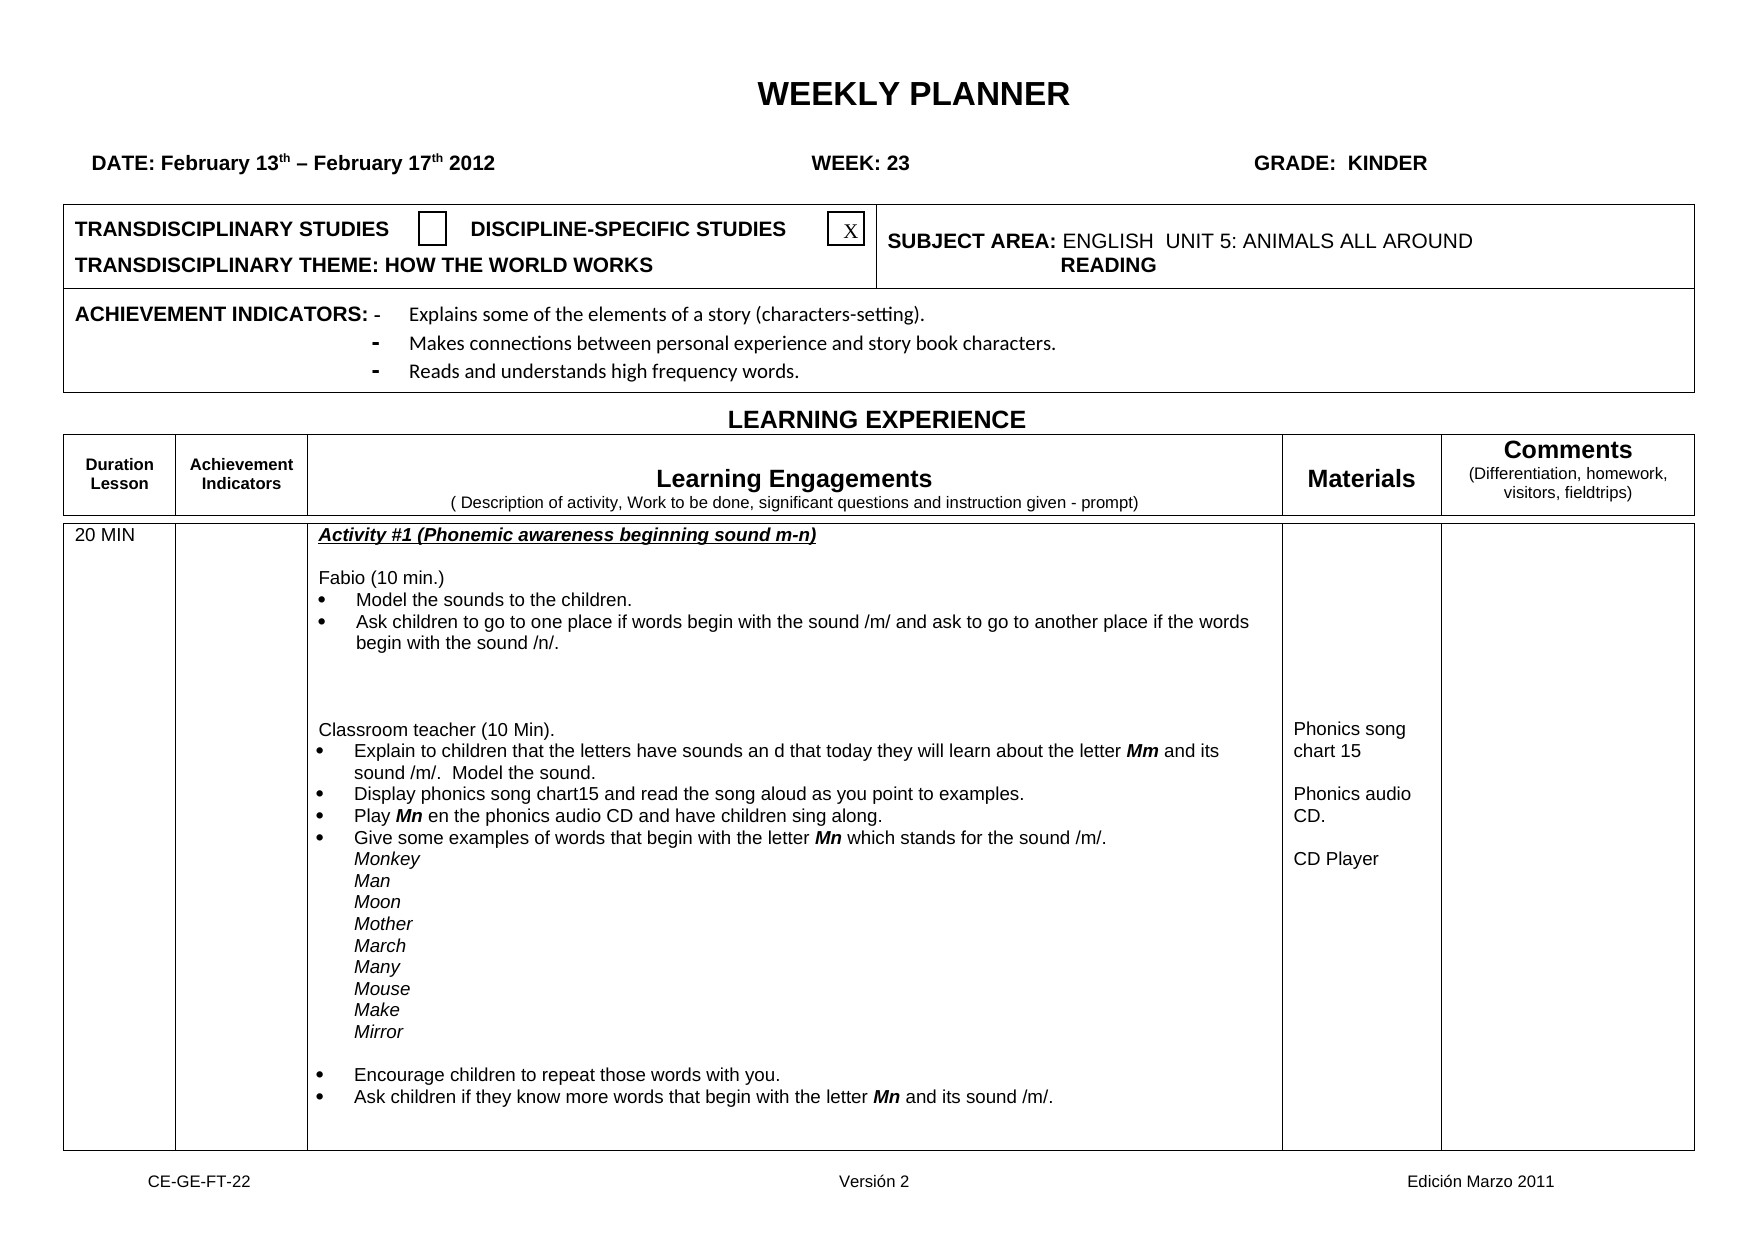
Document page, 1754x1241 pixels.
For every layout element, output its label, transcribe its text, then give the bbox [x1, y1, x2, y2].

table_header [1442, 524, 1694, 1150]
table_header Activity #1 (Phonemic awareness beginning sound m-n) Fabio (10 min.) Model the sounds to the children. Ask children to go to one place if words begin with the sound /m/ and ask to go to another place if the words begin with the sound /n/. Classroom teacher (10 Min). Explain to children that the letters have sounds an d that today they will learn about the letter Mm and its sound /m/. Model the sound. Display phonics song chart15 and read the song aloud as you point to examples. Play Mn en the phonics audio CD and have children sing along. Give some examples of words that begin with the letter Mn which stands for the sound /m/. Monkey Man Moon Mother March Many Mouse Make Mirror Encourage children to repeat those words with you. Ask children if they know more words that begin with the letter Mn and its sound /m/. Activity #2 (High frequency words). Review the high frequency words on the word wall Point to the words on the word wall and ask a volunteer to read the words aloud. Show to children the high frequency words BIG, HIS, ALL Write some sentences containing the H.F.W. Ask some volunteers to find the HFW in the sentences. Can you tell me a phrase with those H.F.W? Put the H.F.W in the word wall. Activity # 3# (Modeled reading) Displays the cover of My rooster speaks Korean and ask the children what they see. Discuss the title page and pictures on the cover of the book. Ask children to have partners to predict what the book will be about. Point to the pictures, places, events, and people in the big book. Ask questions related to the story ej. If the rooster speaks Korean, What language do you speak?. Why the people and animals do and say things?. Allow children to share their experiences. [308, 524, 1282, 1150]
table_header [176, 524, 307, 1150]
table_header Phonics song chart 15 Phonics audio CD. CD Player Word wall Big Book My rooster speaks Korean [1283, 524, 1441, 1150]
table_header 20 MIN 20 MIN 20 MIN [64, 524, 175, 1150]
